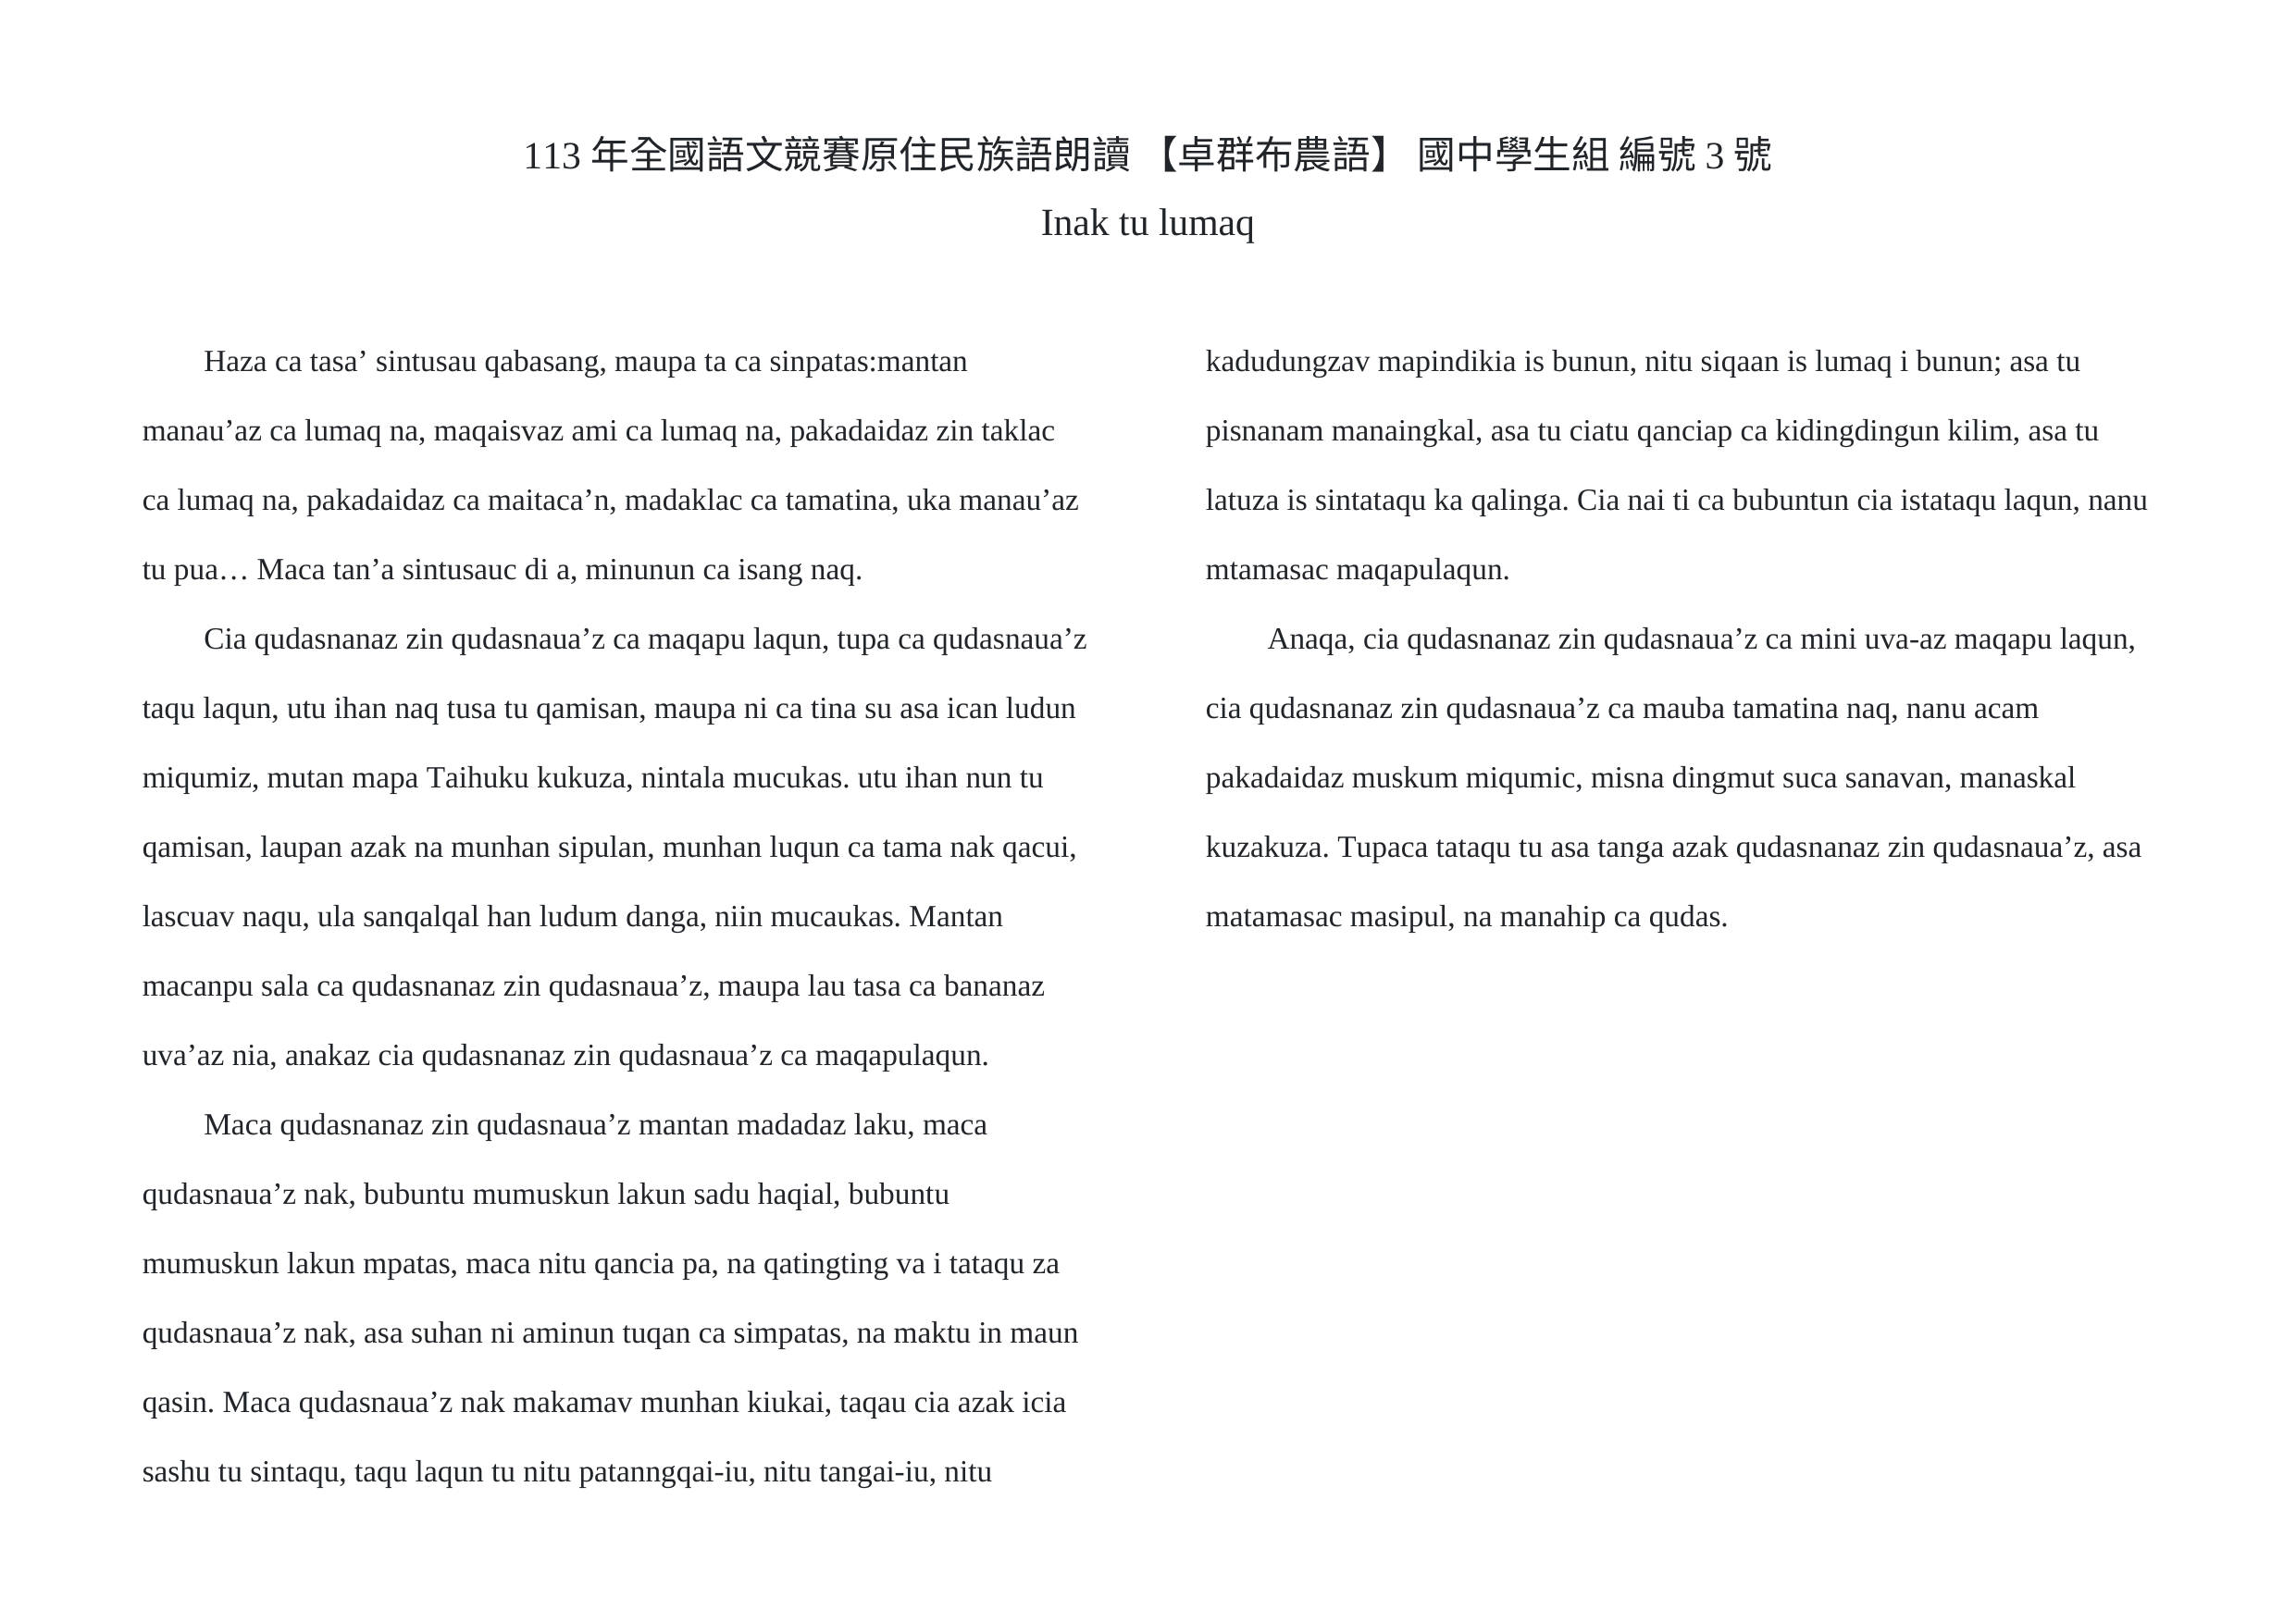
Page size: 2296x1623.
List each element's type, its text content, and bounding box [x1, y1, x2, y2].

text 113 年全國語文競賽原住民族語朗讀 【卓群布農語】 國中學生組 編號 3 號 [142, 118, 2153, 187]
text Maca qudasnanaz zin qudasnaua’z mantan madadaz laku, maca qudasnaua’z nak, bubuntu mumuskun lakun sadu haqial, bubuntu mumuskun lakun mpatas, maca nitu qancia pa, na qatingting va i tataqu za qudasnaua’z nak, asa suhan ni aminun tuqan ca simpatas, na maktu in maun qasin. Maca qudasnaua’z nak makamav munhan kiukai, taqau cia azak icia sashu tu sintaqu, taqu laqun tu nitu patanngqai-iu, nitu tangai-iu, nitu kadudungzav mapindikia is bunun, nitu siqaan is lumaq i bunun; asa tu pisnanam manaingkal, asa tu ciatu qanciap ca kidingdingun kilim, asa tu latuza is sintataqu ka qalinga. Cia nai ti ca bubuntun cia istataqu laqun, nanu mtamasac maqapulaqun. [1206, 326, 2153, 603]
text Haza ca tasa’ sintusau qabasang, maupa ta ca sinpatas:mantan manau’az ca lumaq na, maqaisvaz ami ca lumaq na, pakadaidaz zin taklac ca lumaq na, pakadaidaz ca maitaca’n, madaklac ca tamatina, uka manau’az tu pua… Maca tan’a sintusauc di a, minunun ca isang naq. [142, 326, 1090, 603]
text Inak tu lumaq [142, 187, 2153, 256]
text Cia qudasnanaz zin qudasnaua’z ca maqapu laqun, tupa ca qudasnaua’z taqu laqun, utu ihan naq tusa tu qamisan, maupa ni ca tina su asa ican ludun miqumiz, mutan mapa Taihuku kukuza, nintala mucukas. utu ihan nun tu qamisan, laupan azak na munhan sipulan, munhan luqun ca tama nak qacui, lascuav naqu, ula sanqalqal han ludum danga, niin mucaukas. Mantan macanpu sala ca qudasnanaz zin qudasnaua’z, maupa lau tasa ca bananaz uva’az nia, anakaz cia qudasnanaz zin qudasnaua’z ca maqapulaqun. [142, 603, 1090, 1089]
text Anaqa, cia qudasnanaz zin qudasnaua’z ca mini uva-az maqapu laqun, cia qudasnanaz zin qudasnaua’z ca mauba tamatina naq, nanu acam pakadaidaz muskum miqumic, misna dingmut suca sanavan, manaskal kuzakuza. Tupaca tataqu tu asa tanga azak qudasnanaz zin qudasnaua’z, asa matamasac masipul, na manahip ca qudas. [1206, 603, 2153, 950]
text Maca qudasnanaz zin qudasnaua’z mantan madadaz laku, maca qudasnaua’z nak, bubuntu mumuskun lakun sadu haqial, bubuntu mumuskun lakun mpatas, maca nitu qancia pa, na qatingting va i tataqu za qudasnaua’z nak, asa suhan ni aminun tuqan ca simpatas, na maktu in maun qasin. Maca qudasnaua’z nak makamav munhan kiukai, taqau cia azak icia sashu tu sintaqu, taqu laqun tu nitu patanngqai-iu, nitu tangai-iu, nitu kadudungzav mapindikia is bunun, nitu siqaan is lumaq i bunun; asa tu pisnanam manaingkal, asa tu ciatu qanciap ca kidingdingun kilim, asa tu latuza is sintataqu ka qalinga. Cia nai ti ca bubuntun cia istataqu laqun, nanu mtamasac maqapulaqun. [142, 1089, 1090, 1505]
